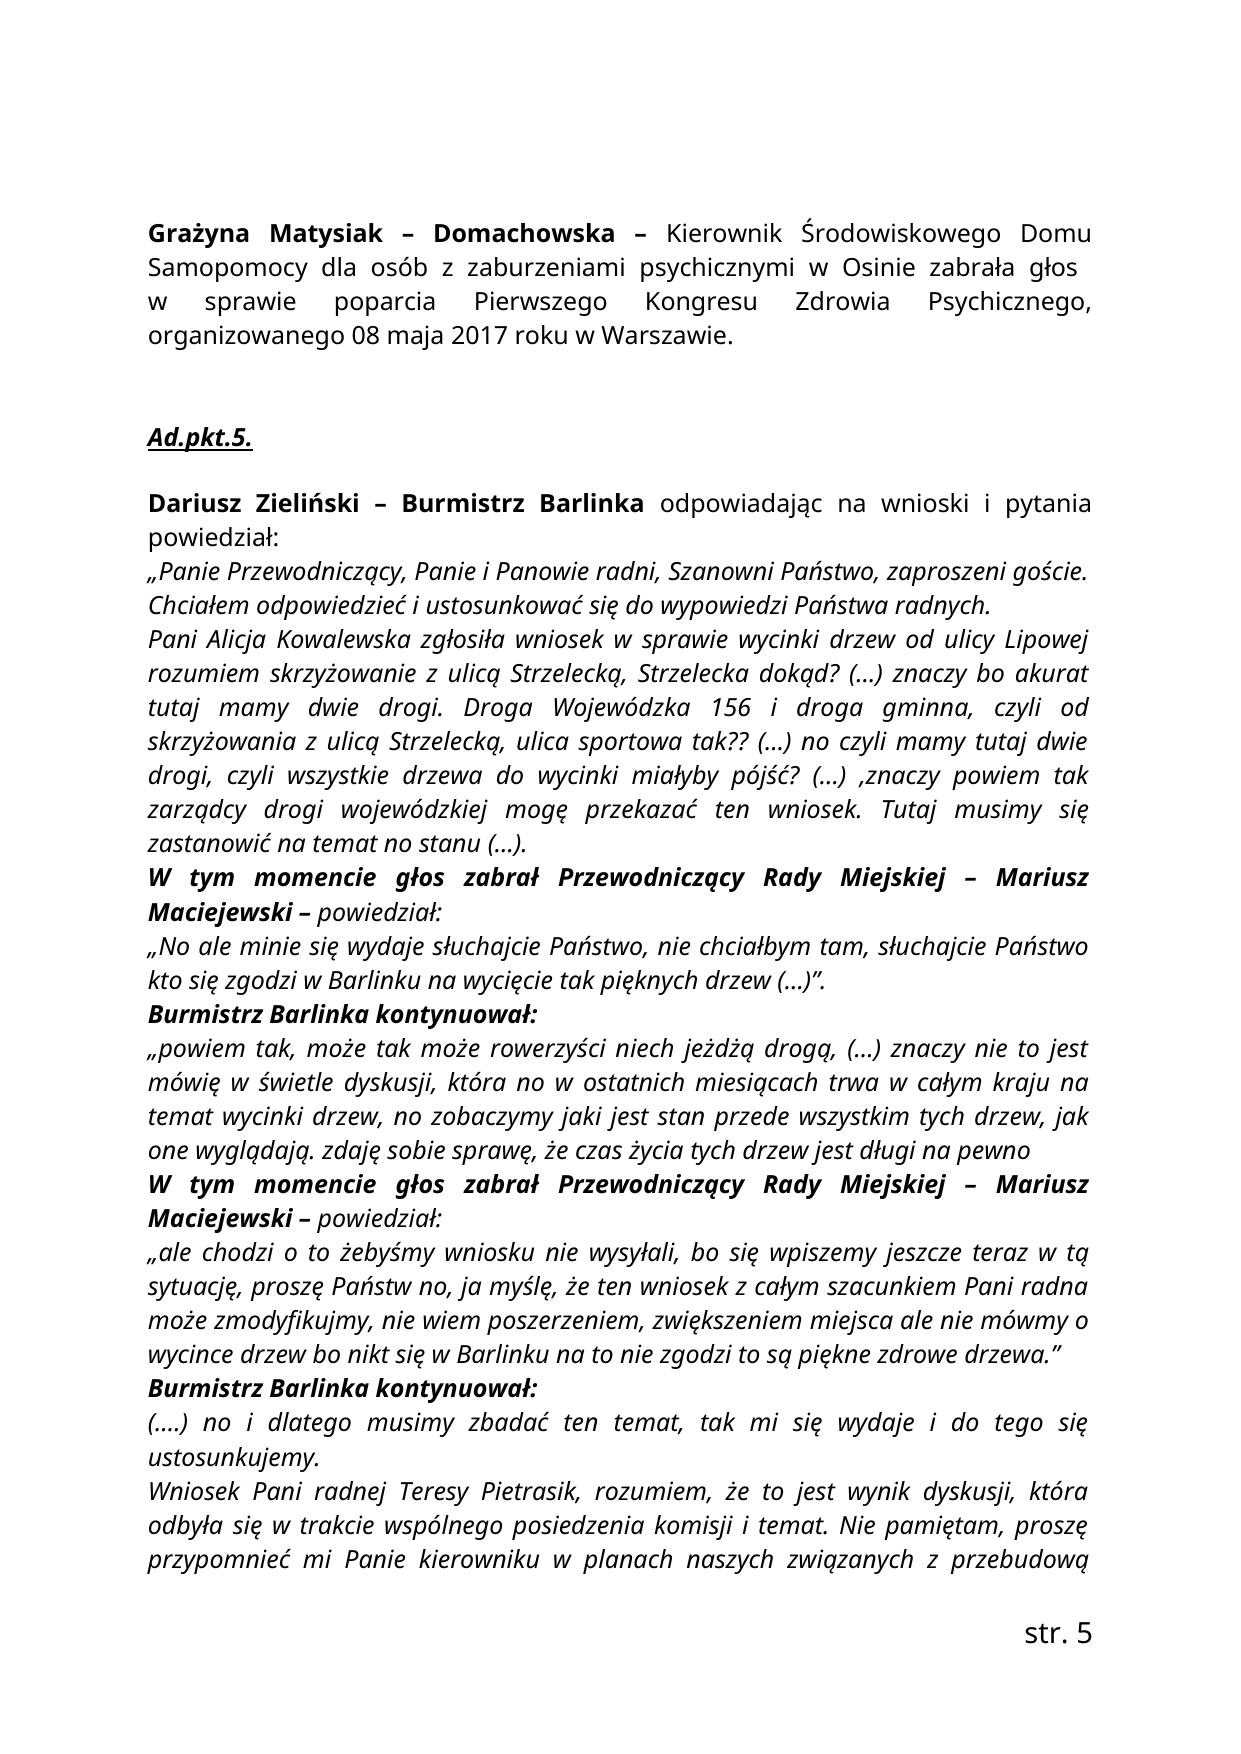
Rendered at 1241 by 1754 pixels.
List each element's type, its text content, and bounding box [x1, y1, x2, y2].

text W tym momencie głos zabrał Przewodniczący Rady Miejskiej – Mariusz Maciejewski – powiedział: [148, 860, 1093, 928]
text „powiem tak, może tak może rowerzyści niech jeżdżą drogą, (…) znaczy nie to jest mówię w świetle dyskusji, która no w ostatnich miesiącach trwa w całym kraju na temat wycinki drzew, no zobaczymy jaki jest stan przede wszystkim tych drzew, jak one wyglądają. zdaję sobie sprawę, że czas życia tych drzew jest długi na pewno [148, 1030, 1093, 1167]
text Dariusz Zieliński – Burmistrz Barlinka odpowiadając na wnioski i pytania powiedział: [148, 485, 1093, 553]
text W tym momencie głos zabrał Przewodniczący Rady Miejskiej – Mariusz Maciejewski – powiedział: [148, 1167, 1093, 1235]
text (….) no i dlatego musimy zbadać ten temat, tak mi się wydaje i do tego się ustosunkujemy. [148, 1405, 1093, 1473]
text Grażyna Matysiak – Domachowska – Kierownik Środowiskowego Domu Samopomocy dla osób z zaburzeniami psychicznymi w Osinie zabrała głos w sprawie poparcia Pierwszego Kongresu Zdrowia Psychicznego, organizowanego 08 maja 2017 roku w Warszawie. [148, 216, 1093, 352]
text Ad.pkt.5. [148, 420, 1093, 454]
text Burmistrz Barlinka kontynuował: [148, 1371, 1093, 1405]
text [148, 1473, 1093, 1575]
text „Panie Przewodniczący, Panie i Panowie radni, Szanowni Państwo, zaproszeni goście. Chciałem odpowiedzieć i ustosunkować się do wypowiedzi Państwa radnych. [148, 553, 1093, 622]
text Pani Alicja Kowalewska zgłosiła wniosek w sprawie wycinki drzew od ulicy Lipowej rozumiem skrzyżowanie z ulicą Strzelecką, Strzelecka dokąd? (…) znaczy bo akurat tutaj mamy dwie drogi. Droga Wojewódzka 156 i droga gminna, czyli od skrzyżowania z ulicą Strzelecką, ulica sportowa tak?? (…) no czyli mamy tutaj dwie drogi, czyli wszystkie drzewa do wycinki miałyby pójść? (…) ,znaczy powiem tak zarządcy drogi wojewódzkiej mogę przekazać ten wniosek. Tutaj musimy się zastanowić na temat no stanu (…). [148, 622, 1093, 860]
text Burmistrz Barlinka kontynuował: [148, 996, 1093, 1030]
text „No ale minie się wydaje słuchajcie Państwo, nie chciałbym tam, słuchajcie Państwo kto się zgodzi w Barlinku na wycięcie tak pięknych drzew (…)”. [148, 928, 1093, 996]
text „ale chodzi o to żebyśmy wniosku nie wysyłali, bo się wpiszemy jeszcze teraz w tą sytuację, proszę Państw no, ja myślę, że ten wniosek z całym szacunkiem Pani radna może zmodyfikujmy, nie wiem poszerzeniem, zwiększeniem miejsca ale nie mówmy o wycince drzew bo nikt się w Barlinku na to nie zgodzi to są piękne zdrowe drzewa.” [148, 1235, 1093, 1371]
